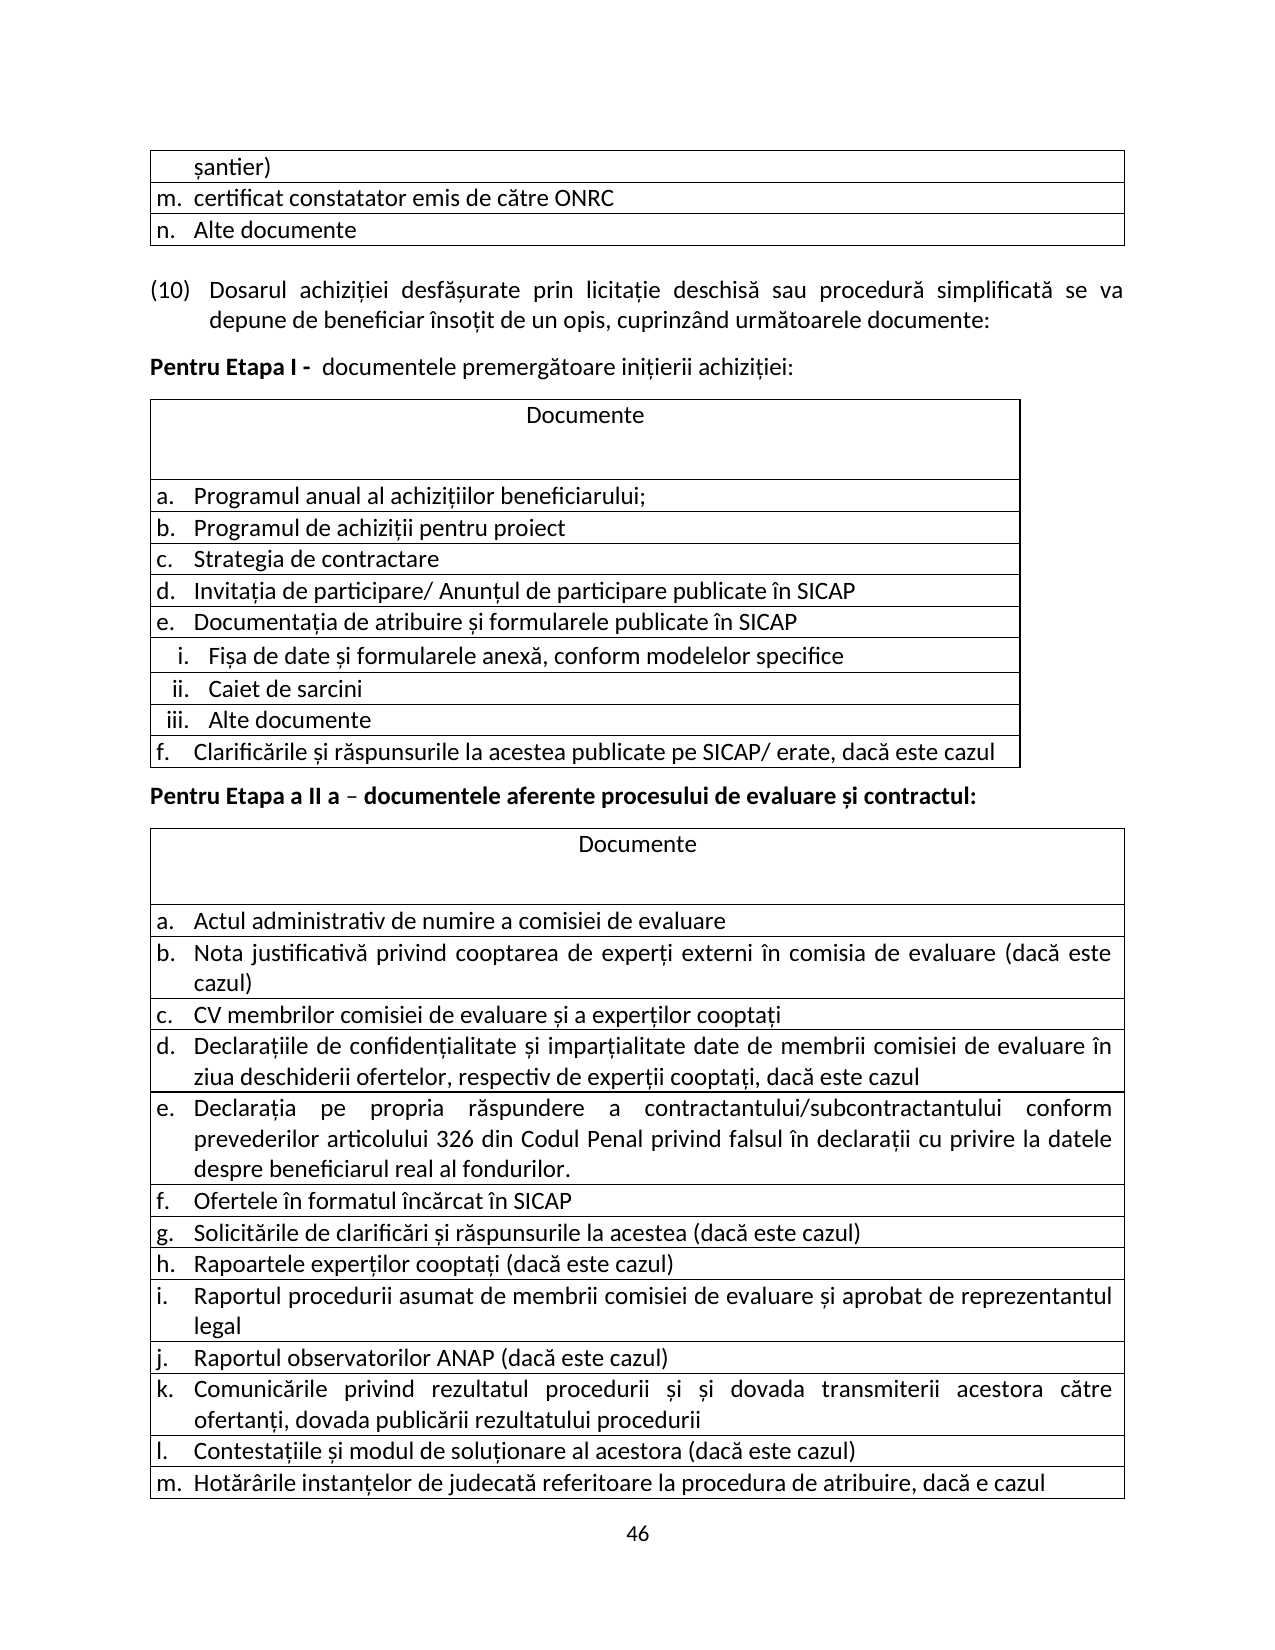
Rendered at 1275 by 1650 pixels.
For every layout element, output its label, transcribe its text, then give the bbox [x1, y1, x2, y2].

table_cell Hotărârile instanțelor de judecată referitoare la procedura de atribuire, dacă e cazul [151, 1467, 1124, 1498]
table_cell Raportul procedurii asumat de membrii comisiei de evaluare și aprobat de reprezentantul legal [151, 1280, 1124, 1341]
table_header Documente [151, 829, 1124, 904]
table_header Documente [151, 400, 1019, 479]
table_cell certificat constatator emis de către ONRC [151, 183, 1124, 213]
table_cell Programul anual al achizițiilor beneficiarului; [151, 480, 1019, 511]
table_cell Alte documente [151, 214, 1124, 245]
table_cell Programul de achiziții pentru proiect [151, 512, 1019, 542]
table_cell Raportul observatorilor ANAP (dacă este cazul) [151, 1342, 1124, 1372]
table_cell Fișa de date și formularele anexă, conform modelelor specifice [151, 638, 1019, 672]
table_cell Nota justificativă privind cooptarea de experți externi în comisia de evaluare (dacă este cazul) [151, 937, 1124, 998]
table_cell Contestațiile și modul de soluționare al acestora (dacă este cazul) [151, 1436, 1124, 1466]
table_cell Solicitările de clarificări și răspunsurile la acestea (dacă este cazul) [151, 1217, 1124, 1247]
table_cell CV membrilor comisiei de evaluare și a experților cooptați [151, 999, 1124, 1029]
text Pentru Etapa I - documentele premergătoare inițierii achiziției: [150, 351, 1125, 382]
list Dosarul achiziției desfășurate prin licitație deschisă sau procedură simplificată se va depune de beneficiar însoțit de un opis, cuprinzând următoarele documente: [150, 274, 1125, 335]
table_cell Documentația de atribuire și formularele publicate în SICAP [151, 607, 1019, 637]
table_cell Strategia de contractare [151, 544, 1019, 574]
table_cell Declarațiile de confidențialitate și imparțialitate date de membrii comisiei de evaluare în ziua deschiderii ofertelor, respectiv de experții cooptați, dacă este cazul [151, 1030, 1124, 1091]
table_cell Caiet de sarcini [151, 673, 1019, 703]
text Pentru Etapa a II a – documentele aferente procesului de evaluare și contractul: [150, 780, 1125, 811]
table_cell Rapoartele experților cooptați (dacă este cazul) [151, 1248, 1124, 1279]
table_cell Invitația de participare/ Anunțul de participare publicate în SICAP [151, 575, 1019, 606]
table_cell Ofertele în formatul încărcat în SICAP [151, 1185, 1124, 1216]
table_cell Comunicările privind rezultatul procedurii și și dovada transmiterii acestora către ofertanți, dovada publicării rezultatului procedurii [151, 1374, 1124, 1434]
table_cell Alte documente [151, 705, 1019, 735]
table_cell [151, 151, 1124, 182]
table_cell Actul administrativ de numire a comisiei de evaluare [151, 905, 1124, 936]
table_cell Clarificările și răspunsurile la acestea publicate pe SICAP/ erate, dacă este cazul [151, 736, 1019, 767]
